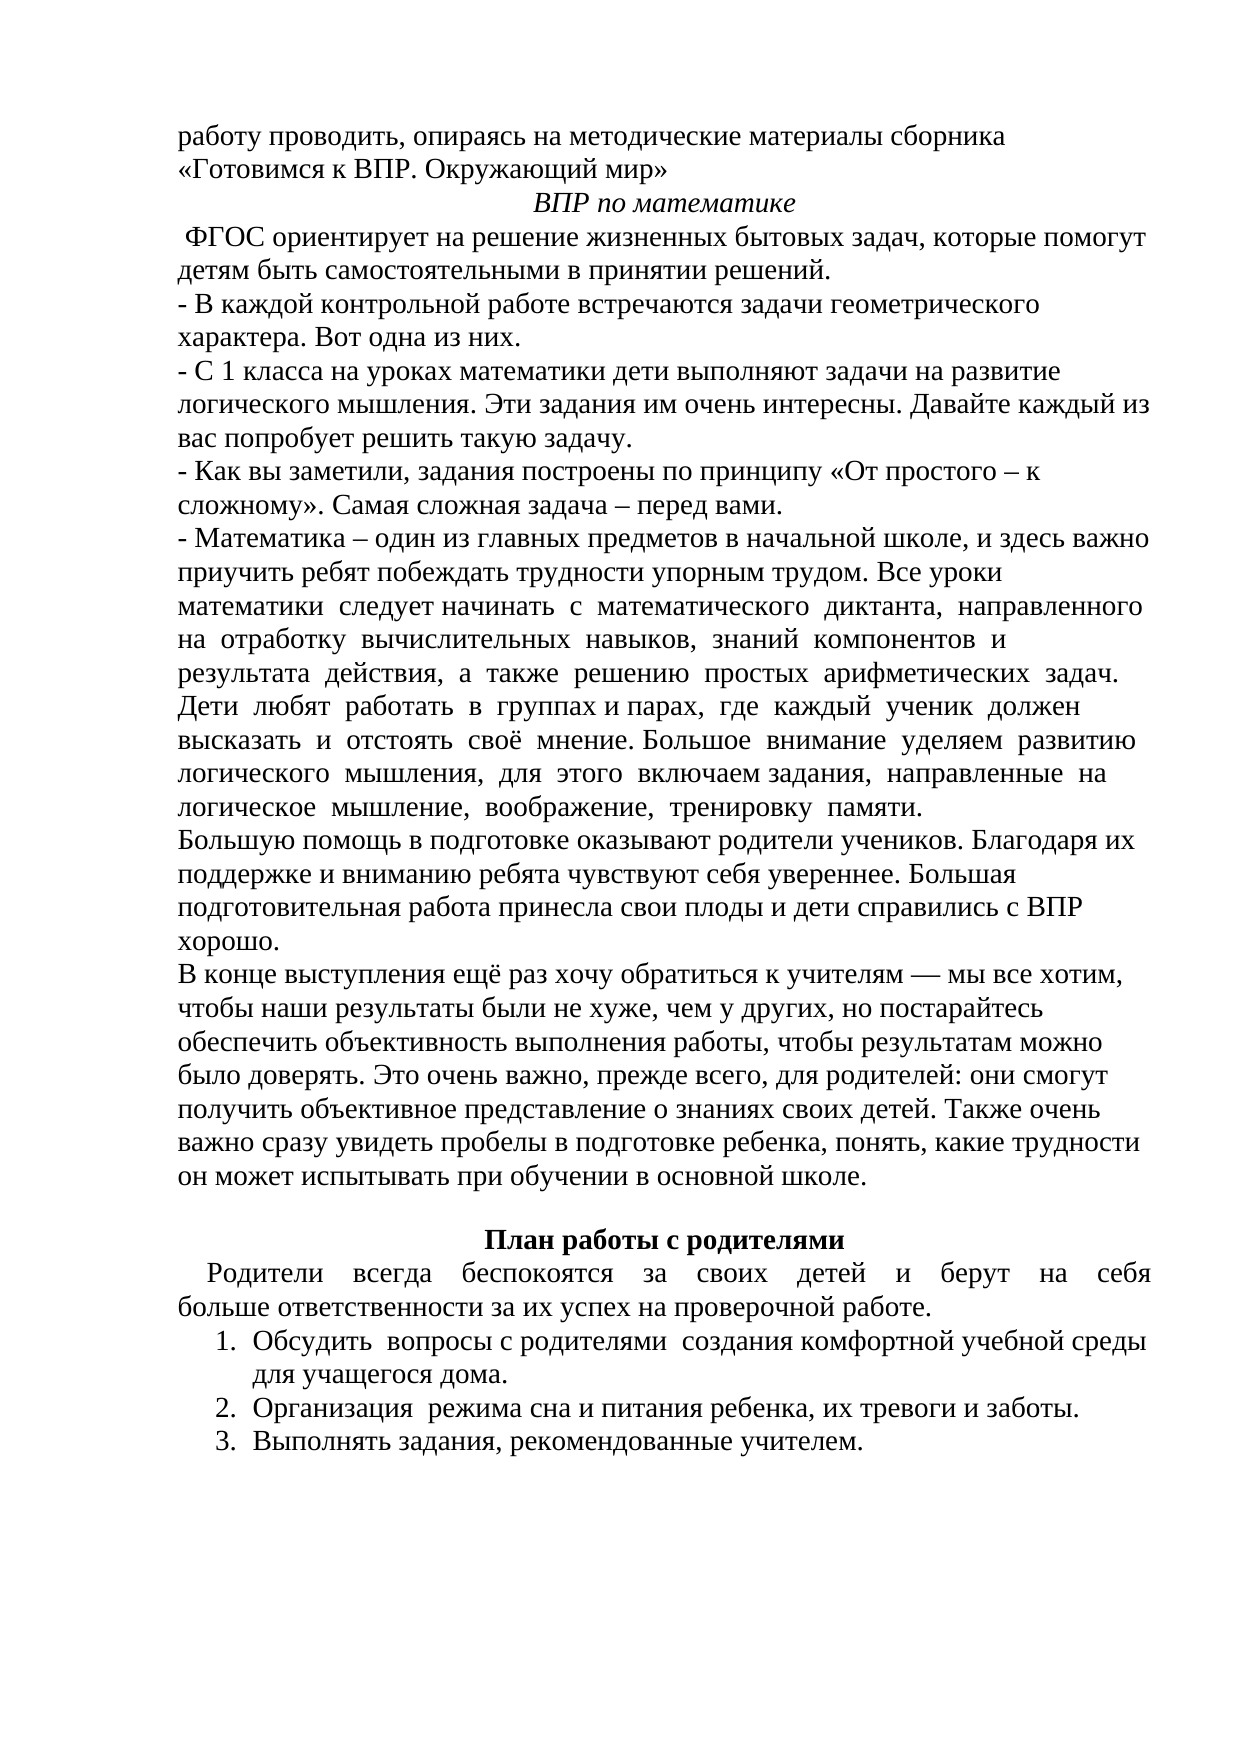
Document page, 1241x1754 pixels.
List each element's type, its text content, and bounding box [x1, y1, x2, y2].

text Большую помощь в подготовке оказывают родители учеников. Благодаря их поддержке и вниманию ребята чувствуют себя увереннее. Большая подготовительная работа принесла свои плоды и дети справились с ВПР хорошо. [177, 822, 1152, 957]
list Выполнять задания, рекомендованные учителем. [215, 1423, 1152, 1457]
text - Как вы заметили, задания построены по принципу «От простого – к сложному». Самая сложная задача – перед вами. [177, 453, 1152, 521]
text В конце выступления ещё раз хочу обратиться к учителям — мы все хотим, чтобы наши результаты были не хуже, чем у других, но постарайтесь обеспечить объективность выполнения работы, чтобы результатам можно было доверять. Это очень важно, прежде всего, для родителей: они смогут получить объективное представление о знаниях своих детей. Также очень важно сразу увидеть пробелы в подготовке ребенка, понять, какие трудности он может испытывать при обучении в основной школе. [177, 957, 1152, 1191]
text Родители всегда беспокоятся за своих детей и берут на себя больше ответственности за их успех на проверочной работе. [177, 1256, 1152, 1323]
text ФГОС ориентирует на решение жизненных бытовых задач, которые помогут детям быть самостоятельными в принятии решений. [177, 219, 1152, 286]
text ВПР по математике [177, 185, 1152, 219]
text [177, 118, 1152, 185]
text - Математика – один из главных предметов в начальной школе, и здесь важно приучить ребят побеждать трудности упорным трудом. Все уроки математики следует начинать с математического диктанта, направленного на отработку вычислительных навыков, знаний компонентов и результата действия, а также решению простых арифметических задач. Дети любят работать в группах и парах, где каждый ученик должен высказать и отстоять своё мнение. Большое внимание уделяем развитию логического мышления, для этого включаем задания, направленные на логическое мышление, воображение, тренировку памяти. [177, 521, 1152, 822]
text План работы с родителями [177, 1191, 1152, 1256]
list Организация режима сна и питания ребенка, их тревоги и заботы. [215, 1390, 1152, 1423]
list Обсудить вопросы с родителями создания комфортной учебной среды для учащегося дома. [215, 1323, 1152, 1390]
text - С 1 класса на уроках математики дети выполняют задачи на развитие логического мышления. Эти задания им очень интересны. Давайте каждый из вас попробует решить такую задачу. [177, 353, 1152, 453]
text - В каждой контрольной работе встречаются задачи геометрического характера. Вот одна из них. [177, 286, 1152, 353]
